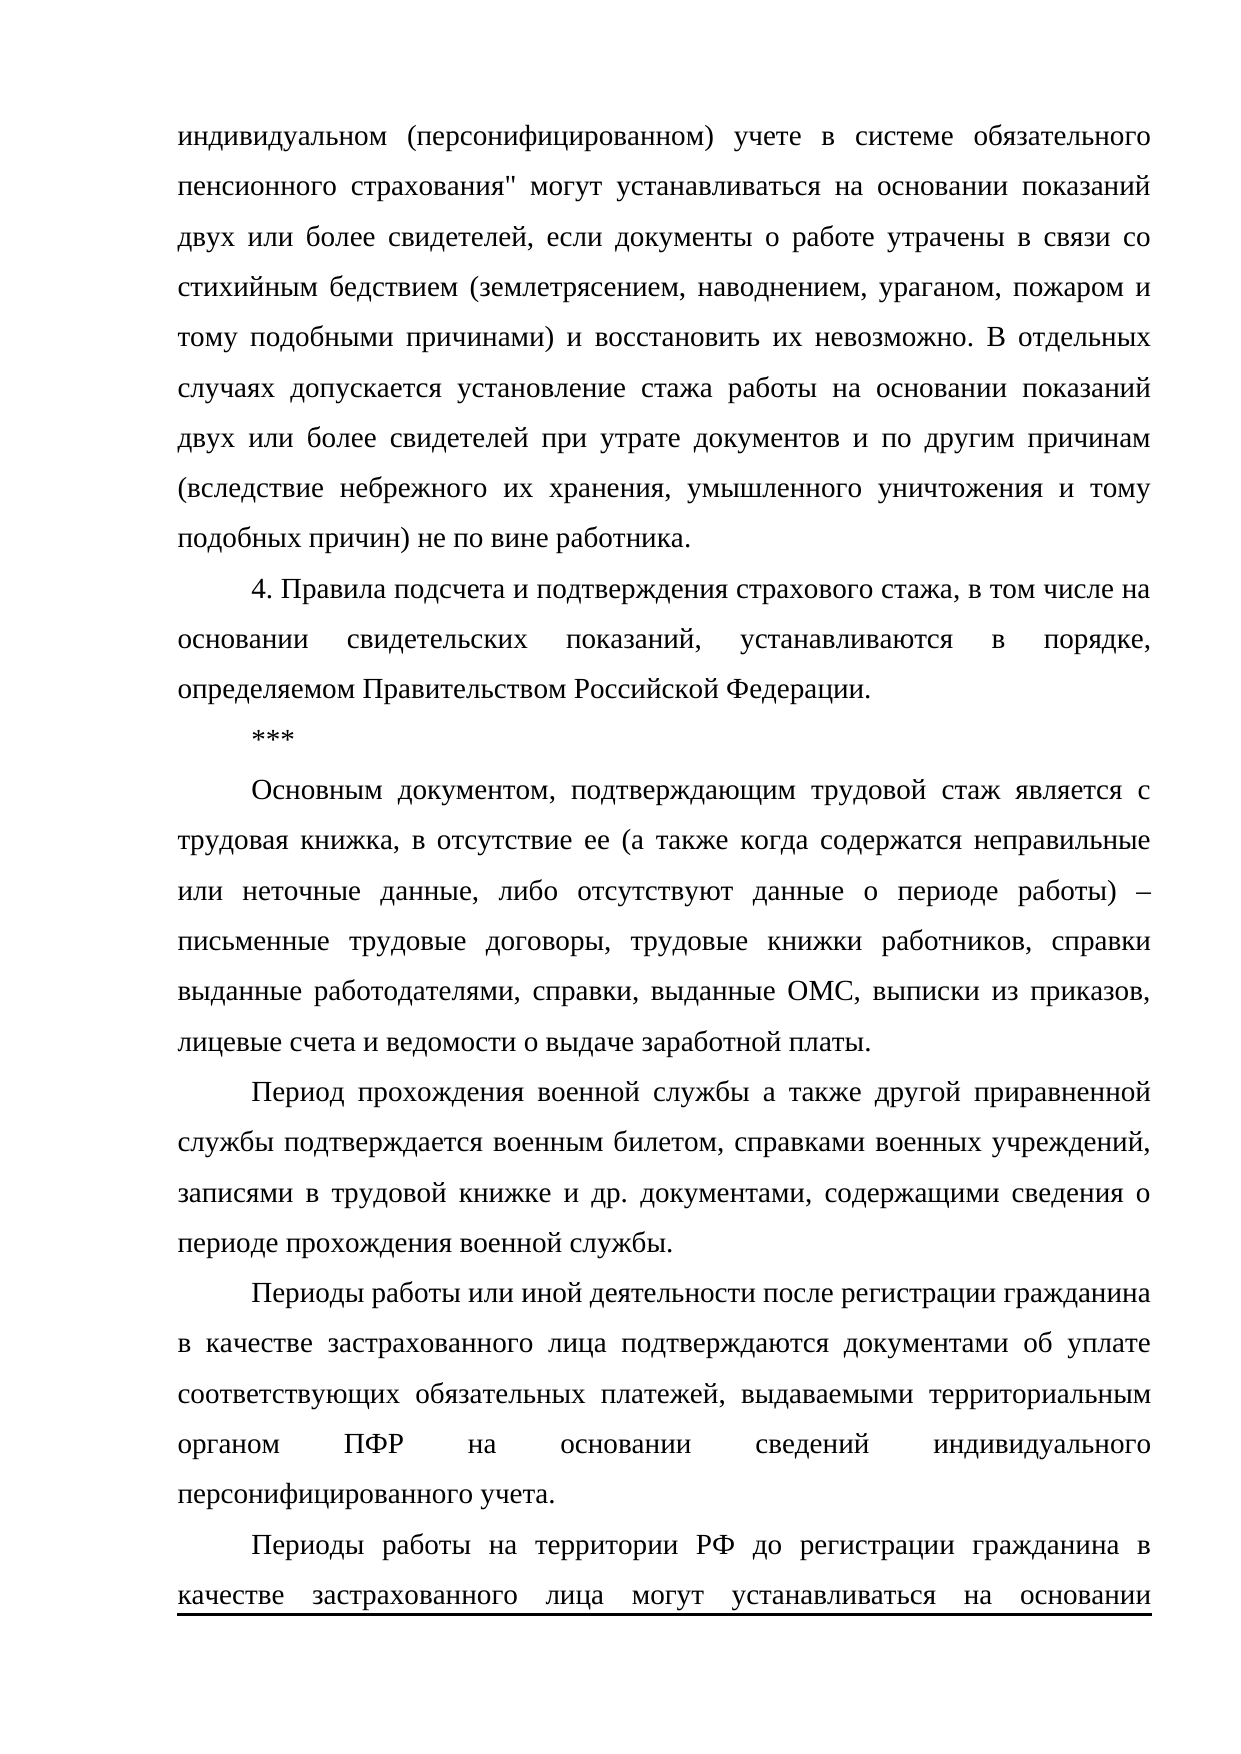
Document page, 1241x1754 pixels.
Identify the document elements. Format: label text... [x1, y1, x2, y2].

text Периоды работы или иной деятельности после регистрации гражданина в качестве застрахованного лица подтверждаются документами об уплате соответствующих обязательных платежей, выдаваемыми территориальным органом ПФР на основании сведений индивидуального персонифицированного учета. [177, 1275, 1152, 1510]
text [177, 118, 1152, 554]
text Основным документом, подтверждающим трудовой стаж является с трудовая книжка, в отсутствие ее (а также когда содержатся неправильные или неточные данные, либо отсутствуют данные о периоде работы) – письменные трудовые договоры, трудовые книжки работников, справки выданные работодателями, справки, выданные ОМС, выписки из приказов, лицевые счета и ведомости о выдаче заработной платы. [177, 772, 1152, 1057]
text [177, 1527, 1152, 1613]
text 4. Правила подсчета и подтверждения страхового стажа, в том числе на основании свидетельских показаний, устанавливаются в порядке, определяемом Правительством Российской Федерации. [177, 571, 1152, 705]
text *** [177, 722, 1152, 755]
text Период прохождения военной службы а также другой приравненной службы подтверждается военным билетом, справками военных учреждений, записями в трудовой книжке и др. документами, содержащими сведения о периоде прохождения военной службы. [177, 1074, 1152, 1258]
